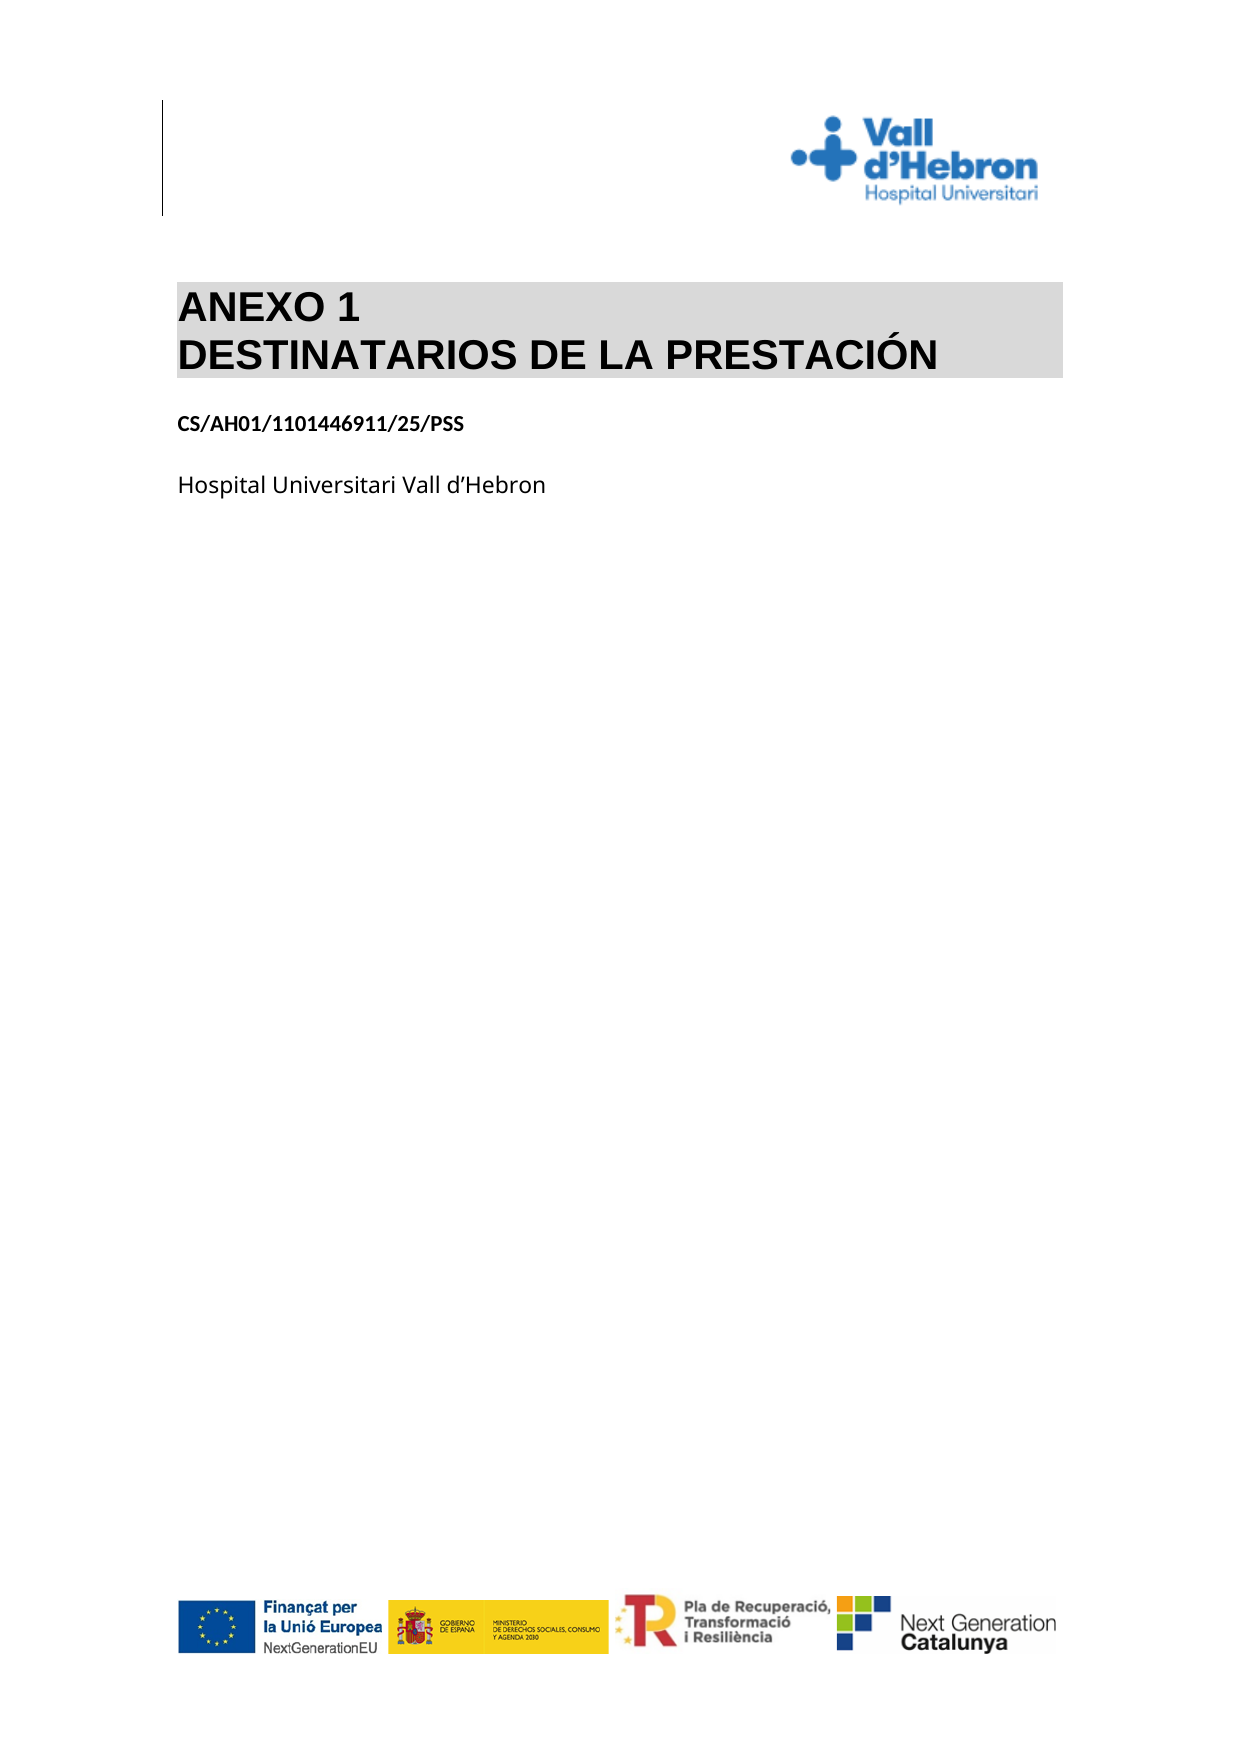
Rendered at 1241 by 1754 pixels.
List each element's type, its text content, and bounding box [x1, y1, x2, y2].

text Hospital Universitari Vall d’Hebron [177, 469, 1063, 500]
text DESTINATARIOS DE LA PRESTACIÓN [177, 330, 1063, 378]
text CS/AH01/1101446911/25/PSS [177, 409, 1063, 437]
text ANEXO 1 [177, 282, 1063, 330]
picture [836, 1596, 1056, 1654]
picture [388, 1600, 609, 1654]
picture [614, 1588, 831, 1654]
picture [177, 1599, 382, 1654]
